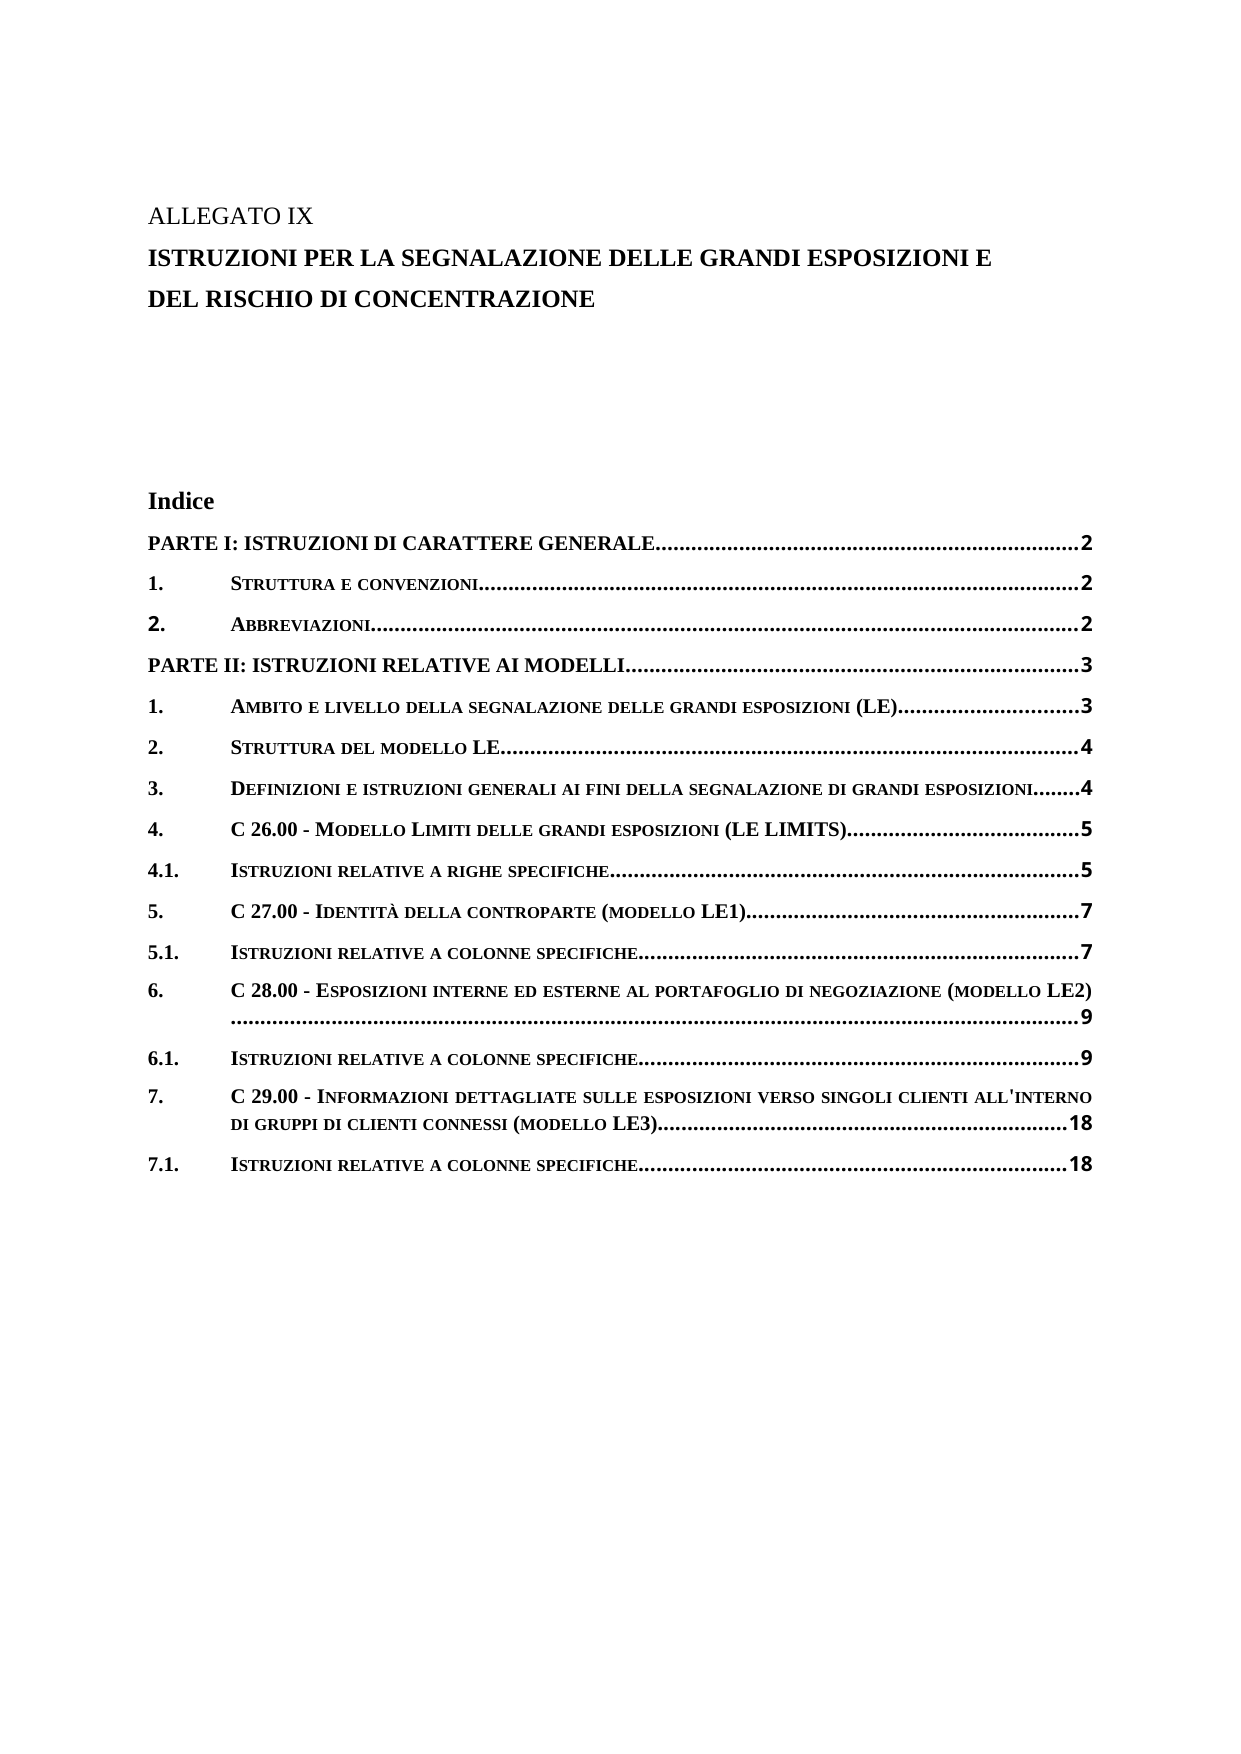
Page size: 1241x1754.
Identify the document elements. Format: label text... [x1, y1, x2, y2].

text ALLEGATO IX [148, 201, 1093, 230]
subtitle Indice [148, 486, 1093, 515]
text 5. C 27.00 - Identità della controparte (modello LE1) 7 [148, 896, 1093, 924]
text DEL RISCHIO DI CONCENTRAZIONE [148, 284, 1093, 313]
text 6. C 28.00 - Esposizioni interne ed esterne al portafoglio di negoziazione (modello LE2) 9 [148, 978, 1093, 1030]
text PARTE I: ISTRUZIONI DI CARATTERE GENERALE 2 [148, 528, 1093, 556]
text 2. Struttura del modello LE 4 [148, 732, 1093, 761]
text 7. C 29.00 - Informazioni dettagliate sulle esposizioni verso singoli clienti all'interno di gruppi di clienti connessi (modello LE3) 18 [148, 1084, 1093, 1136]
text 6.1. Istruzioni relative a colonne specifiche 9 [148, 1043, 1093, 1071]
text ISTRUZIONI PER LA SEGNALAZIONE DELLE GRANDI ESPOSIZIONI E [148, 243, 1093, 271]
text PARTE II: ISTRUZIONI RELATIVE AI MODELLI 3 [148, 650, 1093, 679]
text 5.1. Istruzioni relative a colonne specifiche 7 [148, 937, 1093, 965]
text 4.1. Istruzioni relative a righe specifiche 5 [148, 855, 1093, 883]
text 1. Ambito e livello della segnalazione delle grandi esposizioni (LE) 3 [148, 691, 1093, 720]
text 1. Struttura e convenzioni 2 [148, 568, 1093, 597]
text 2. Abbreviazioni 2 [148, 609, 1093, 638]
text 3. Definizioni e istruzioni generali ai fini della segnalazione di grandi esposizioni 4 [148, 773, 1093, 802]
text 7.1. Istruzioni relative a colonne specifiche 18 [148, 1149, 1093, 1177]
text 4. C 26.00 - Modello Limiti delle grandi esposizioni (LE LIMITS) 5 [148, 814, 1093, 843]
